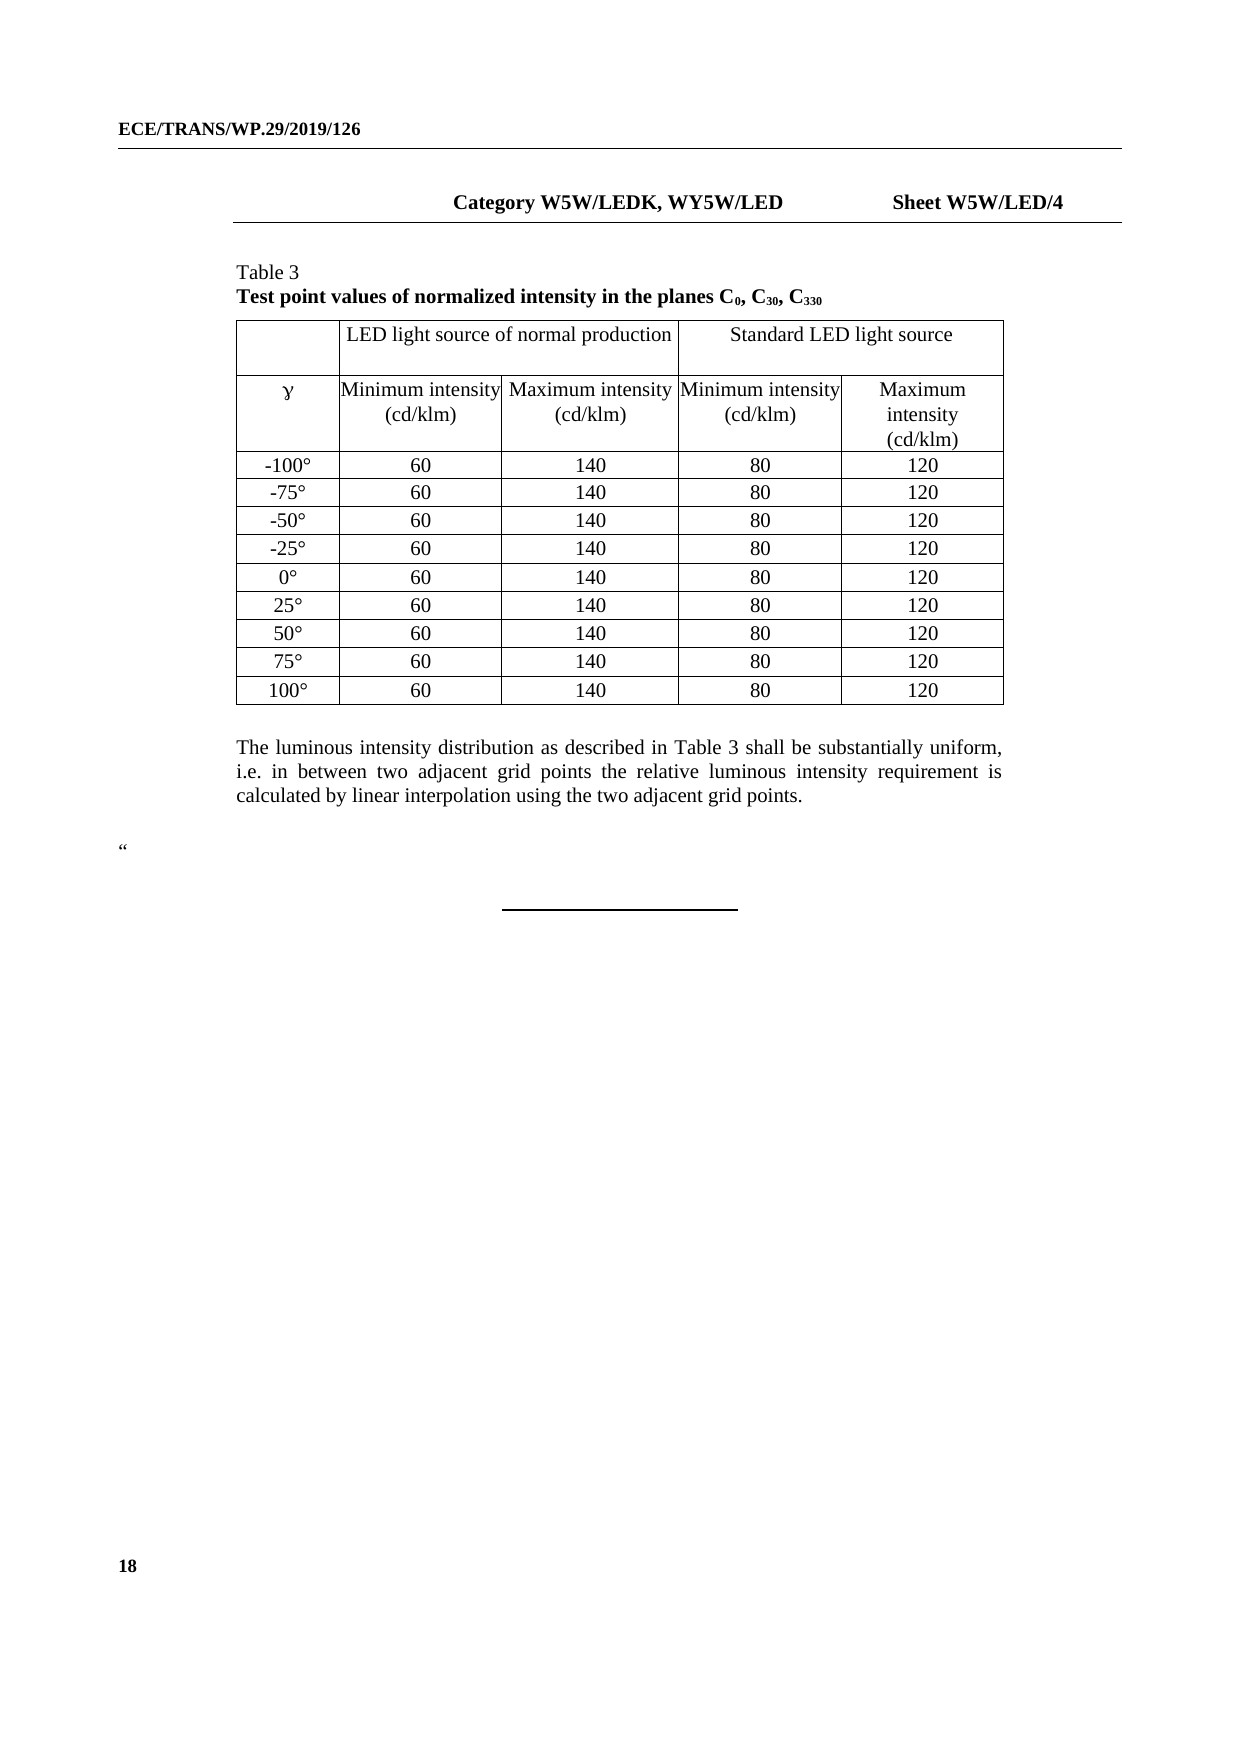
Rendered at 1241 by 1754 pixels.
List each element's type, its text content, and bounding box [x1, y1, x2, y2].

table_cell 120 [842, 564, 1003, 591]
table_cell -50° [237, 507, 339, 534]
table_cell 60 [340, 507, 501, 534]
table_cell 50° [237, 620, 339, 647]
table_cell 80 [679, 479, 841, 506]
table_header Standard LED light source [679, 321, 1003, 375]
table_cell 60 [340, 452, 501, 478]
table_cell  [237, 376, 339, 451]
table_cell Maximum intensity (cd/klm) [842, 376, 1003, 451]
table_header [237, 321, 339, 375]
table_cell 140 [502, 648, 678, 676]
text “ [118, 838, 1122, 863]
table_cell 80 [679, 648, 841, 676]
table_cell 60 [340, 648, 501, 676]
table_cell 120 [842, 648, 1003, 676]
table_cell 120 [842, 535, 1003, 563]
table_cell 60 [340, 592, 501, 619]
table_cell 60 [340, 479, 501, 506]
table_cell -25° [237, 535, 339, 563]
table_cell Minimum intensity (cd/klm) [679, 376, 841, 451]
table_cell 80 [679, 677, 841, 704]
text Category W5W/LEDK, WY5W/LED Sheet W5W/LED/4 [233, 190, 1122, 222]
table_cell 120 [842, 479, 1003, 506]
table_cell 80 [679, 452, 841, 478]
table_cell 80 [679, 592, 841, 619]
table_cell -75° [237, 479, 339, 506]
table_cell 140 [502, 507, 678, 534]
table_cell 100° [237, 677, 339, 704]
table_cell 25° [237, 592, 339, 619]
table_cell 120 [842, 592, 1003, 619]
table_cell 60 [340, 620, 501, 647]
table_cell 60 [340, 564, 501, 591]
text Test point values of normalized intensity in the planes C0, C30, C330 [236, 284, 1122, 308]
table_cell 140 [502, 564, 678, 591]
table_cell 140 [502, 592, 678, 619]
table_cell Minimum intensity (cd/klm) [340, 376, 501, 451]
table_cell 60 [340, 677, 501, 704]
table_cell 80 [679, 564, 841, 591]
table_cell 80 [679, 507, 841, 534]
text Table 3 [236, 260, 1122, 284]
table_cell 75° [237, 648, 339, 676]
table_cell 140 [502, 535, 678, 563]
table_cell 120 [842, 620, 1003, 647]
table_header LED light source of normal production [340, 321, 678, 375]
table_cell 120 [842, 452, 1003, 478]
table_cell Maximum intensity (cd/klm) [502, 376, 678, 451]
table_cell 0° [237, 564, 339, 591]
table_cell 80 [679, 620, 841, 647]
table_cell 80 [679, 535, 841, 563]
table_cell -100° [237, 452, 339, 478]
text The luminous intensity distribution as described in Table 3 shall be substantially uniform, i.e. in between two adjacent grid points the relative luminous intensity requirement is calculated by linear interpolation using the two adjacent grid points. [236, 735, 1004, 807]
table_cell 140 [502, 452, 678, 478]
table_cell 120 [842, 677, 1003, 704]
table_cell 140 [502, 479, 678, 506]
table_cell 140 [502, 677, 678, 704]
table_cell 120 [842, 507, 1003, 534]
table_cell 140 [502, 620, 678, 647]
table_cell 60 [340, 535, 501, 563]
